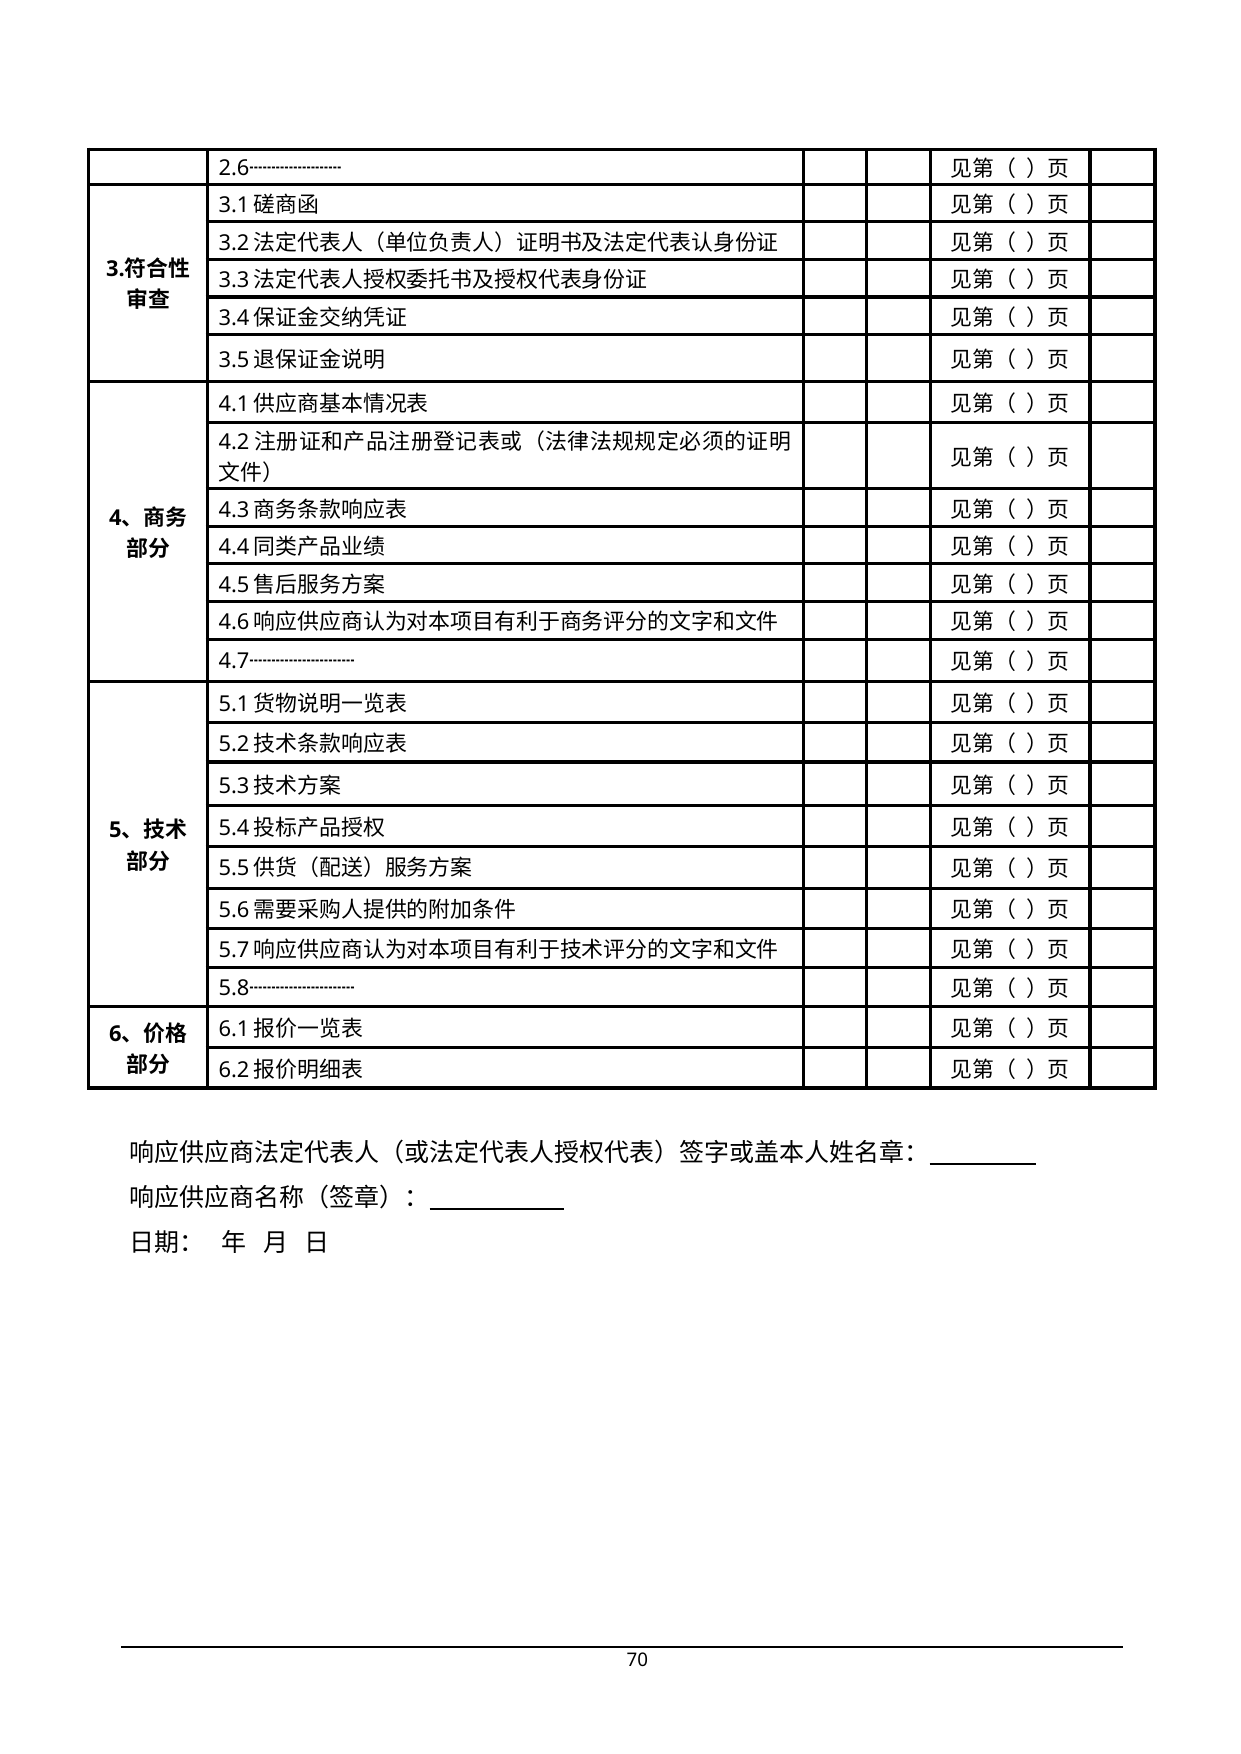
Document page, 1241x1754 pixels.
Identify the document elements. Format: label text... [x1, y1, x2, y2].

table_cell 见第（ ）页 [932, 151, 1088, 182]
table_cell [805, 490, 865, 525]
table_cell [1092, 930, 1153, 966]
table_cell 5.1货物说明一览表 [209, 683, 802, 721]
table_cell [868, 424, 929, 487]
table_cell 4.3商务条款响应表 [209, 490, 802, 525]
table_cell [1092, 764, 1153, 804]
table_cell [1092, 807, 1153, 845]
table_cell [1092, 151, 1153, 182]
table_cell 见第（ ）页 [932, 930, 1088, 966]
table_cell [805, 807, 865, 845]
table_cell [868, 261, 929, 295]
table_cell [1092, 890, 1153, 927]
table_cell 见第（ ）页 [932, 683, 1088, 721]
table_cell [868, 764, 929, 804]
table_cell [868, 186, 929, 220]
table_cell 4、商务部分 [90, 383, 206, 680]
table_cell [868, 565, 929, 600]
table_cell [868, 641, 929, 680]
table_cell [805, 383, 865, 421]
table_cell [805, 764, 865, 804]
table_cell 见第（ ）页 [932, 1008, 1088, 1046]
table_cell 见第（ ）页 [932, 807, 1088, 845]
table_cell [868, 1049, 929, 1086]
table_cell 见第（ ）页 [932, 724, 1088, 760]
table_cell 2.6┄┄┄┄┄┄┄ [209, 151, 802, 182]
table_cell [868, 1008, 929, 1046]
table_cell 5.6需要采购人提供的附加条件 [209, 890, 802, 927]
table_cell [805, 336, 865, 379]
table_cell [1092, 724, 1153, 760]
table_cell [868, 848, 929, 887]
table_cell [868, 969, 929, 1005]
table_cell [868, 299, 929, 333]
table_cell [805, 603, 865, 637]
table_cell 4.1供应商基本情况表 [209, 383, 802, 421]
table_cell 见第（ ）页 [932, 223, 1088, 258]
table_cell 4.6响应供应商认为对本项目有利于商务评分的文字和文件 [209, 603, 802, 637]
table_cell [805, 848, 865, 887]
table_cell 3.5退保证金说明 [209, 336, 802, 379]
table_cell 见第（ ）页 [932, 890, 1088, 927]
table_cell 3.符合性审查 [90, 186, 206, 379]
table_cell [805, 151, 865, 182]
table_cell [1092, 490, 1153, 525]
table_cell [1092, 528, 1153, 562]
table_cell [868, 223, 929, 258]
table_cell [805, 261, 865, 295]
table_cell [805, 930, 865, 966]
table_cell 6、价格部分 [90, 1008, 206, 1086]
table_cell [1092, 186, 1153, 220]
table_cell [1092, 223, 1153, 258]
table_cell 4.2注册证和产品注册登记表或（法律法规规定必须的证明文件） [209, 424, 802, 487]
table_cell [1092, 1049, 1153, 1086]
table_cell [805, 299, 865, 333]
table_cell [1092, 641, 1153, 680]
table_cell [868, 151, 929, 182]
table_cell 见第（ ）页 [932, 383, 1088, 421]
table_cell [805, 724, 865, 760]
table_cell [805, 1008, 865, 1046]
table_cell [1092, 848, 1153, 887]
table_cell 4.7┄┄┄┄┄┄┄┄ [209, 641, 802, 680]
table_cell [1092, 969, 1153, 1005]
table_cell [868, 336, 929, 379]
table_cell [805, 1049, 865, 1086]
table_cell 5.5供货（配送）服务方案 [209, 848, 802, 887]
table_cell 5.8┄┄┄┄┄┄┄┄ [209, 969, 802, 1005]
table_cell [868, 528, 929, 562]
text 日期： 年 月 日 [129, 1223, 1114, 1259]
table_cell [1092, 299, 1153, 333]
table_cell [868, 930, 929, 966]
table_cell 5.2技术条款响应表 [209, 724, 802, 760]
table_cell 见第（ ）页 [932, 1049, 1088, 1086]
table_cell 见第（ ）页 [932, 528, 1088, 562]
table_cell 5.7响应供应商认为对本项目有利于技术评分的文字和文件 [209, 930, 802, 966]
text 响应供应商名称（签章）： [129, 1177, 1114, 1214]
table_cell [868, 724, 929, 760]
table_cell [1092, 336, 1153, 379]
table_cell 4.4同类产品业绩 [209, 528, 802, 562]
table_cell [868, 603, 929, 637]
table_cell [805, 641, 865, 680]
table_cell 5.3技术方案 [209, 764, 802, 804]
table_cell [805, 969, 865, 1005]
table_cell 5.4投标产品授权 [209, 807, 802, 845]
table_cell 见第（ ）页 [932, 299, 1088, 333]
table_cell 见第（ ）页 [932, 424, 1088, 487]
table_cell 见第（ ）页 [932, 969, 1088, 1005]
table_cell [868, 383, 929, 421]
table_cell 见第（ ）页 [932, 261, 1088, 295]
table_cell 见第（ ）页 [932, 565, 1088, 600]
table_cell [868, 807, 929, 845]
table_cell 3.3法定代表人授权委托书及授权代表身份证 [209, 261, 802, 295]
table_cell 5、技术部分 [90, 683, 206, 1005]
table_cell [1092, 603, 1153, 637]
table_cell [805, 186, 865, 220]
table_cell [1092, 424, 1153, 487]
table_cell [868, 890, 929, 927]
table_cell 见第（ ）页 [932, 186, 1088, 220]
table_cell [1092, 683, 1153, 721]
table_cell [1092, 565, 1153, 600]
table_cell 见第（ ）页 [932, 603, 1088, 637]
table_cell [868, 683, 929, 721]
table_cell [805, 890, 865, 927]
table_cell 6.2报价明细表 [209, 1049, 802, 1086]
table_cell [805, 565, 865, 600]
text 响应供应商法定代表人（或法定代表人授权代表）签字或盖本人姓名章： [129, 1132, 1114, 1168]
table_cell 4.5售后服务方案 [209, 565, 802, 600]
table_cell 见第（ ）页 [932, 764, 1088, 804]
table_cell [805, 223, 865, 258]
table_cell [1092, 261, 1153, 295]
table_cell 见第（ ）页 [932, 641, 1088, 680]
table_cell [868, 490, 929, 525]
table_cell [805, 683, 865, 721]
table_cell 6.1报价一览表 [209, 1008, 802, 1046]
table_cell [805, 424, 865, 487]
table_cell [1092, 383, 1153, 421]
table_cell [1092, 1008, 1153, 1046]
table_cell 3.2法定代表人（单位负责人）证明书及法定代表认身份证 [209, 223, 802, 258]
table_cell 见第（ ）页 [932, 490, 1088, 525]
table_cell [805, 528, 865, 562]
table_cell 3.1磋商函 [209, 186, 802, 220]
table_cell 见第（ ）页 [932, 848, 1088, 887]
table_cell 见第（ ）页 [932, 336, 1088, 379]
table_cell 3.4保证金交纳凭证 [209, 299, 802, 333]
